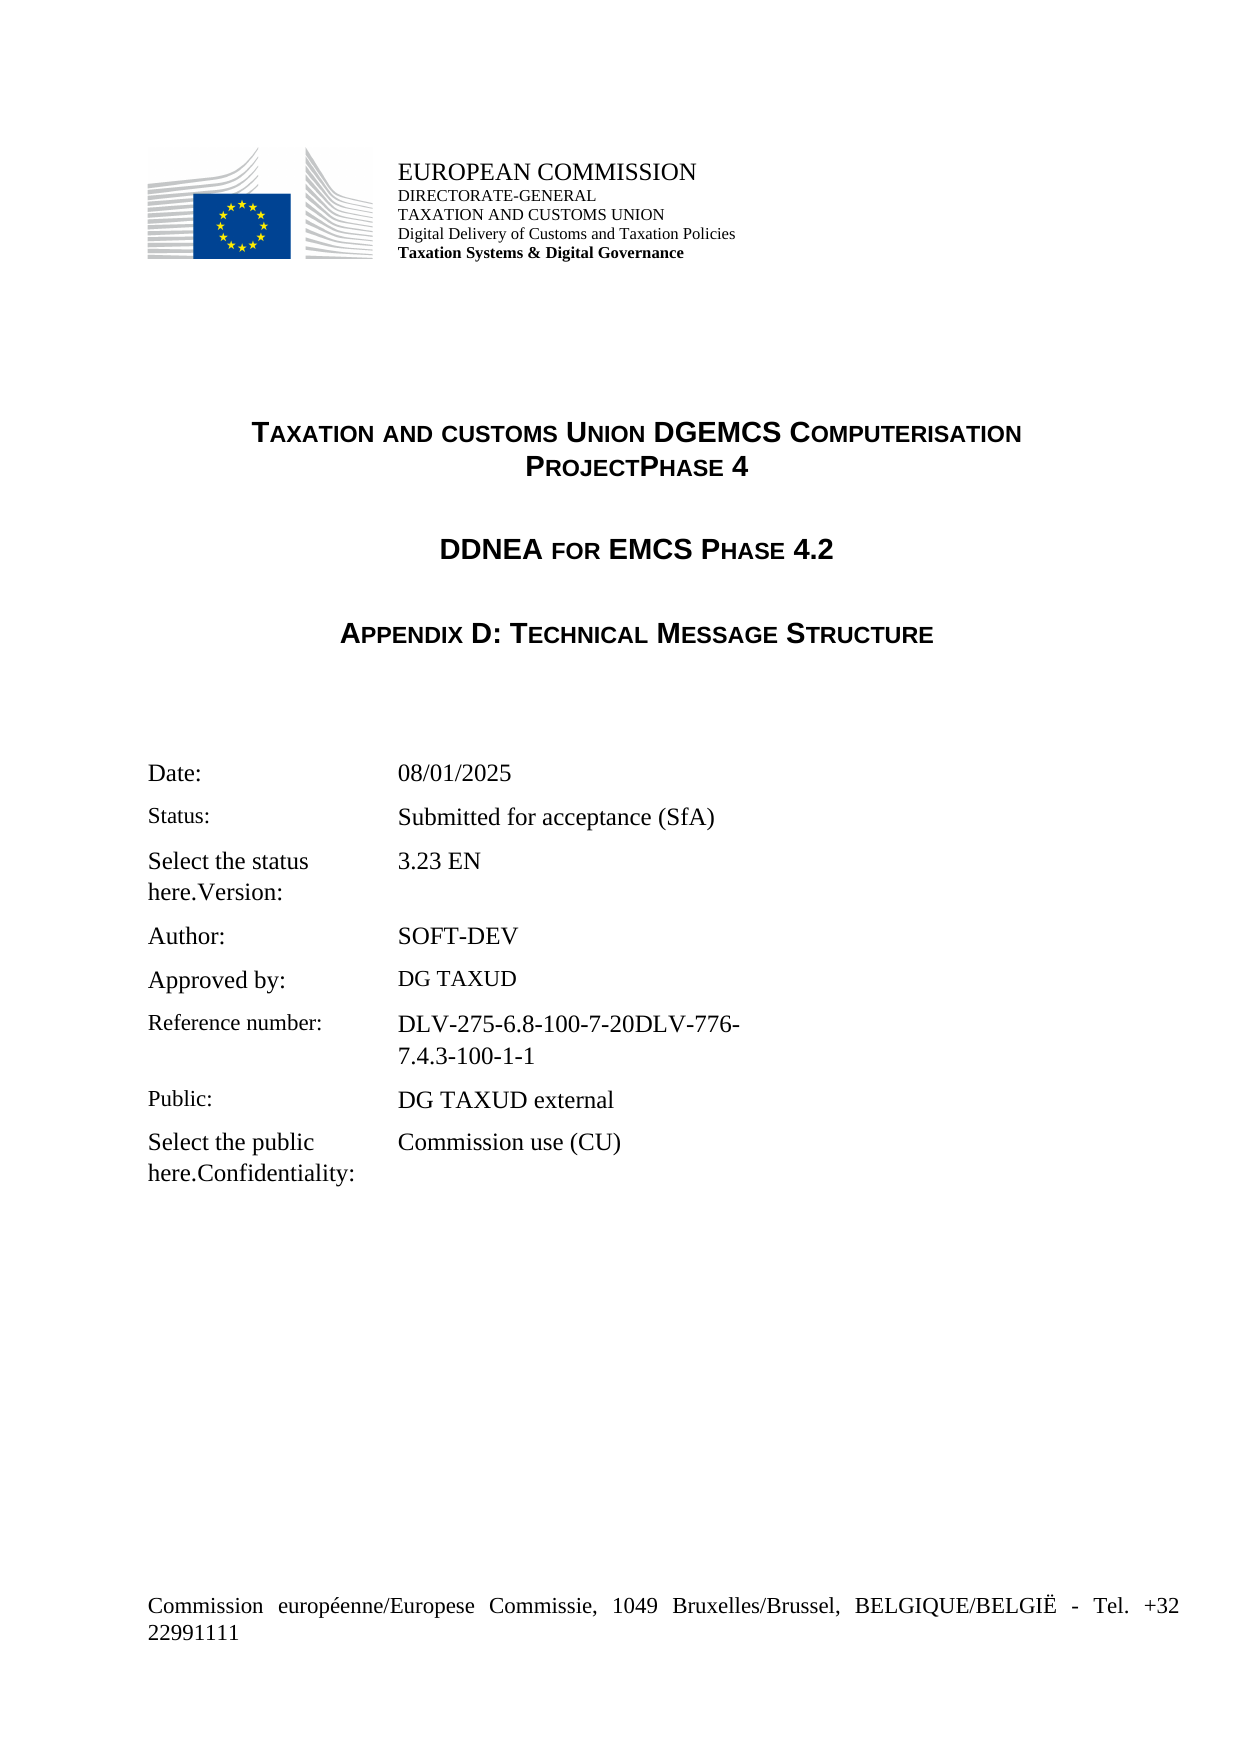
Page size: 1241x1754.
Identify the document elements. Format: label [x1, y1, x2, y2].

picture [147, 147, 373, 259]
